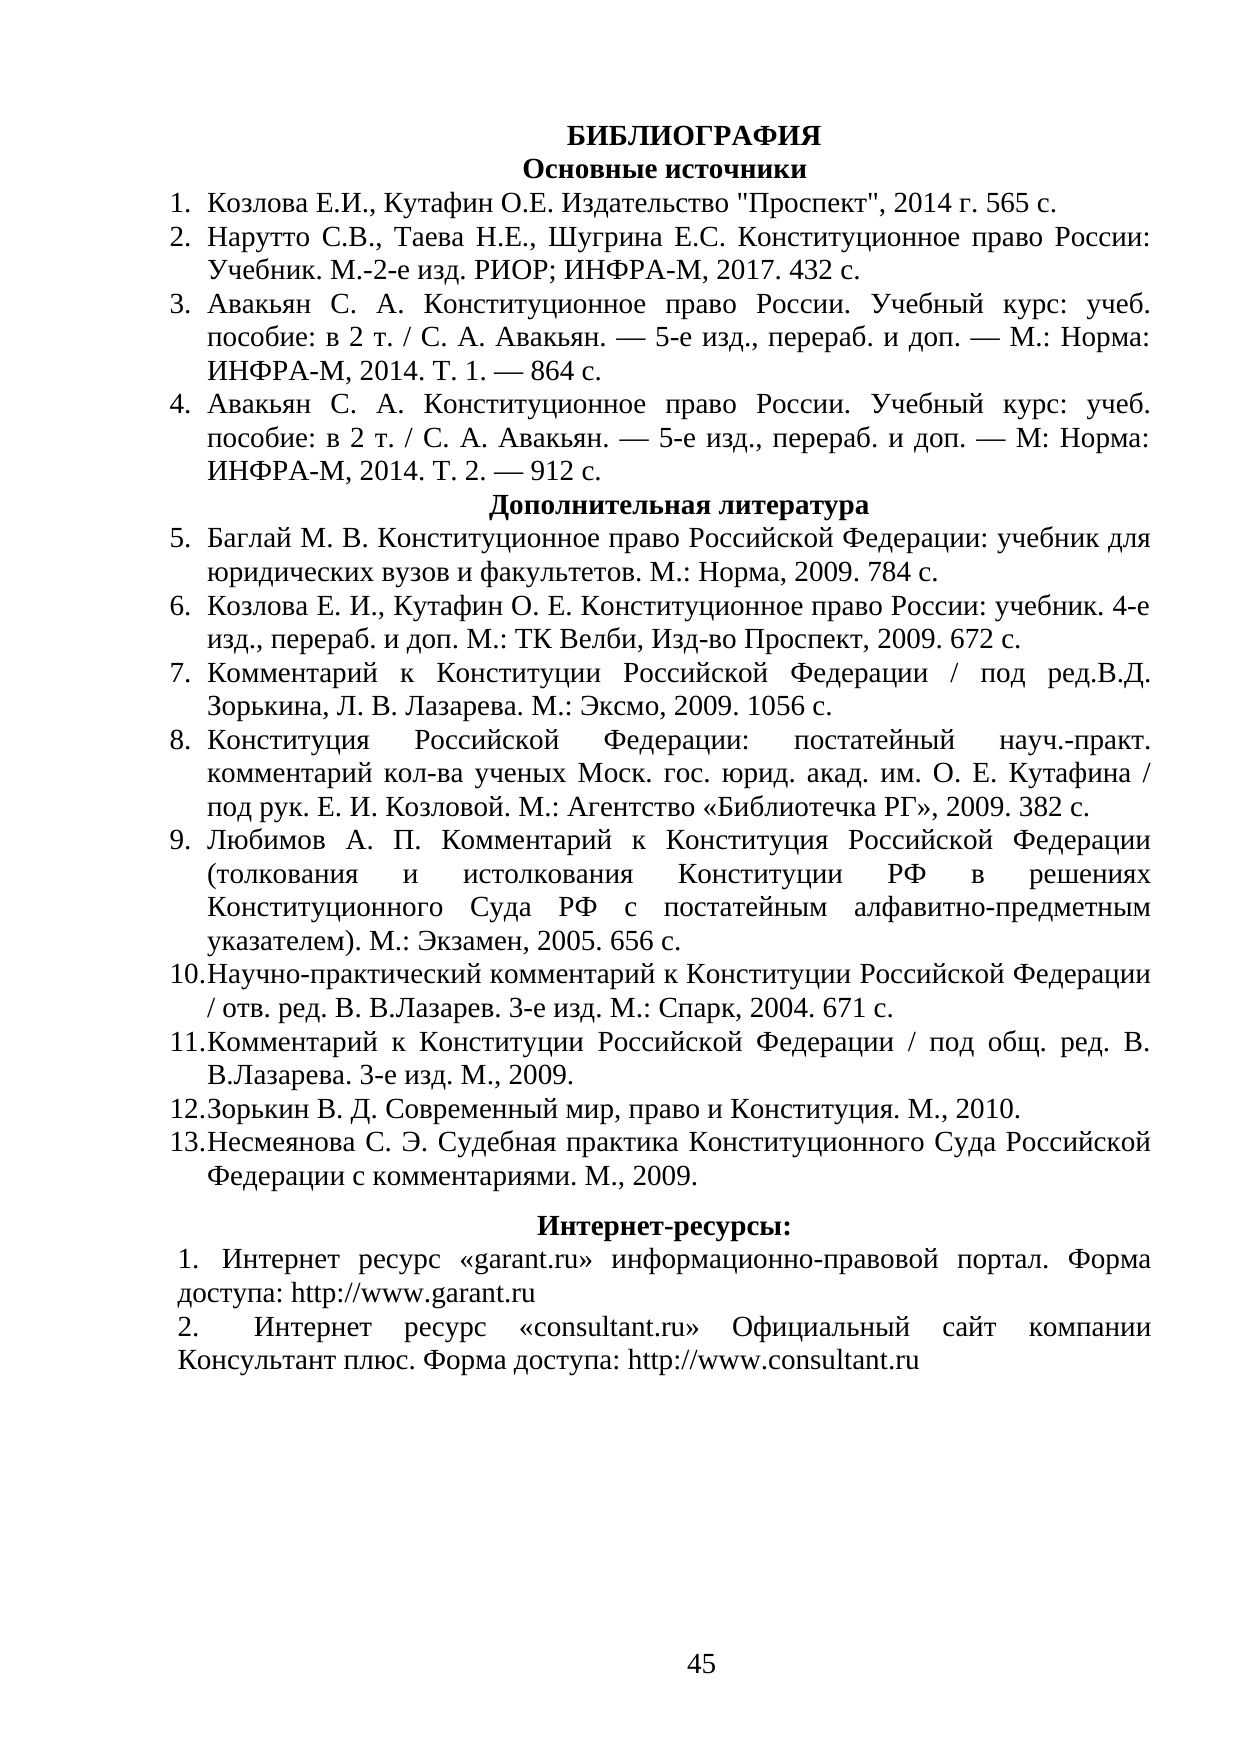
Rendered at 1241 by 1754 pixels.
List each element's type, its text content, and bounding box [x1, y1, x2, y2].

text БИБЛИОГРАФИЯ [177, 118, 1152, 152]
list Интернет ресурс «consultant.ru» Официальный сайт компании Консультант плюс. Форма доступа: http://www.consultant.ru [177, 1309, 1152, 1376]
list Авакьян С. А. Конституционное право России. Учебный курс: учеб. пособие: в 2 т. / С. А. Авакьян. — 5-е изд., перераб. и доп. — М: Норма: ИНФРА-М, 2014. Т. 2. — 912 с. [169, 386, 1152, 487]
list Интернет ресурс «garant.ru» информационно-правовой портал. Форма доступа: http://www.garant.ru [177, 1242, 1152, 1309]
list Дополнительная литература [207, 487, 1152, 521]
list Комментарий к Конституции Российской Федерации / под общ. ред. В. В.Лазарева. 3-е изд. М., 2009. [169, 1024, 1152, 1091]
list Комментарий к Конституции Российской Федерации / под ред.В.Д. Зорькина, Л. В. Лазарева. М.: Эксмо, 2009. 1056 с. [169, 655, 1152, 722]
list Зорькин В. Д. Современный мир, право и Конституция. М., 2010. [169, 1091, 1152, 1124]
list Любимов А. П. Комментарий к Конституция Российской Федерации (толкования и истолкования Конституции РФ в решениях Конституционного Суда РФ с постатейным алфавитно-предметным указателем). М.: Экзамен, 2005. 656 с. [169, 822, 1152, 957]
list Нарутто С.В., Таева Н.Е., Шугрина Е.С. Конституционное право России: Учебник. М.-2-е изд. РИОР; ИНФРА-М, 2017. 432 с. [169, 219, 1152, 286]
list Авакьян С. А. Конституционное право России. Учебный курс: учеб. пособие: в 2 т. / С. А. Авакьян. — 5-е изд., перераб. и доп. — М.: Норма: ИНФРА-М, 2014. Т. 1. — 864 с. [169, 286, 1152, 386]
list Баглай М. В. Конституционное право Российской Федерации: учебник для юридических вузов и факультетов. М.: Норма, 2009. 784 с. [169, 521, 1152, 588]
list Конституция Российской Федерации: постатейный науч.-практ. комментарий кол-ва ученых Моск. гос. юрид. акад. им. О. Е. Кутафина / под рук. Е. И. Козловой. М.: Агентство «Библиотечка РГ», 2009. 382 с. [169, 722, 1152, 822]
list Козлова Е. И., Кутафин О. Е. Конституционное право России: учебник. 4-е изд., перераб. и доп. М.: ТК Велби, Изд-во Проспект, 2009. 672 с. [169, 588, 1152, 655]
list Козлова Е.И., Кутафин О.Е. Издательство "Проспект", 2014 г. 565 с. [169, 185, 1152, 219]
text Интернет-ресурсы: [177, 1208, 1152, 1242]
list Несмеянова С. Э. Судебная практика Конституционного Суда Российской Федерации с комментариями. М., 2009. [169, 1124, 1152, 1191]
list Научно-практический комментарий к Конституции Российской Федерации / отв. ред. В. В.Лазарев. 3-е изд. М.: Спарк, 2004. 671 с. [169, 957, 1152, 1024]
text Основные источники [177, 152, 1152, 185]
